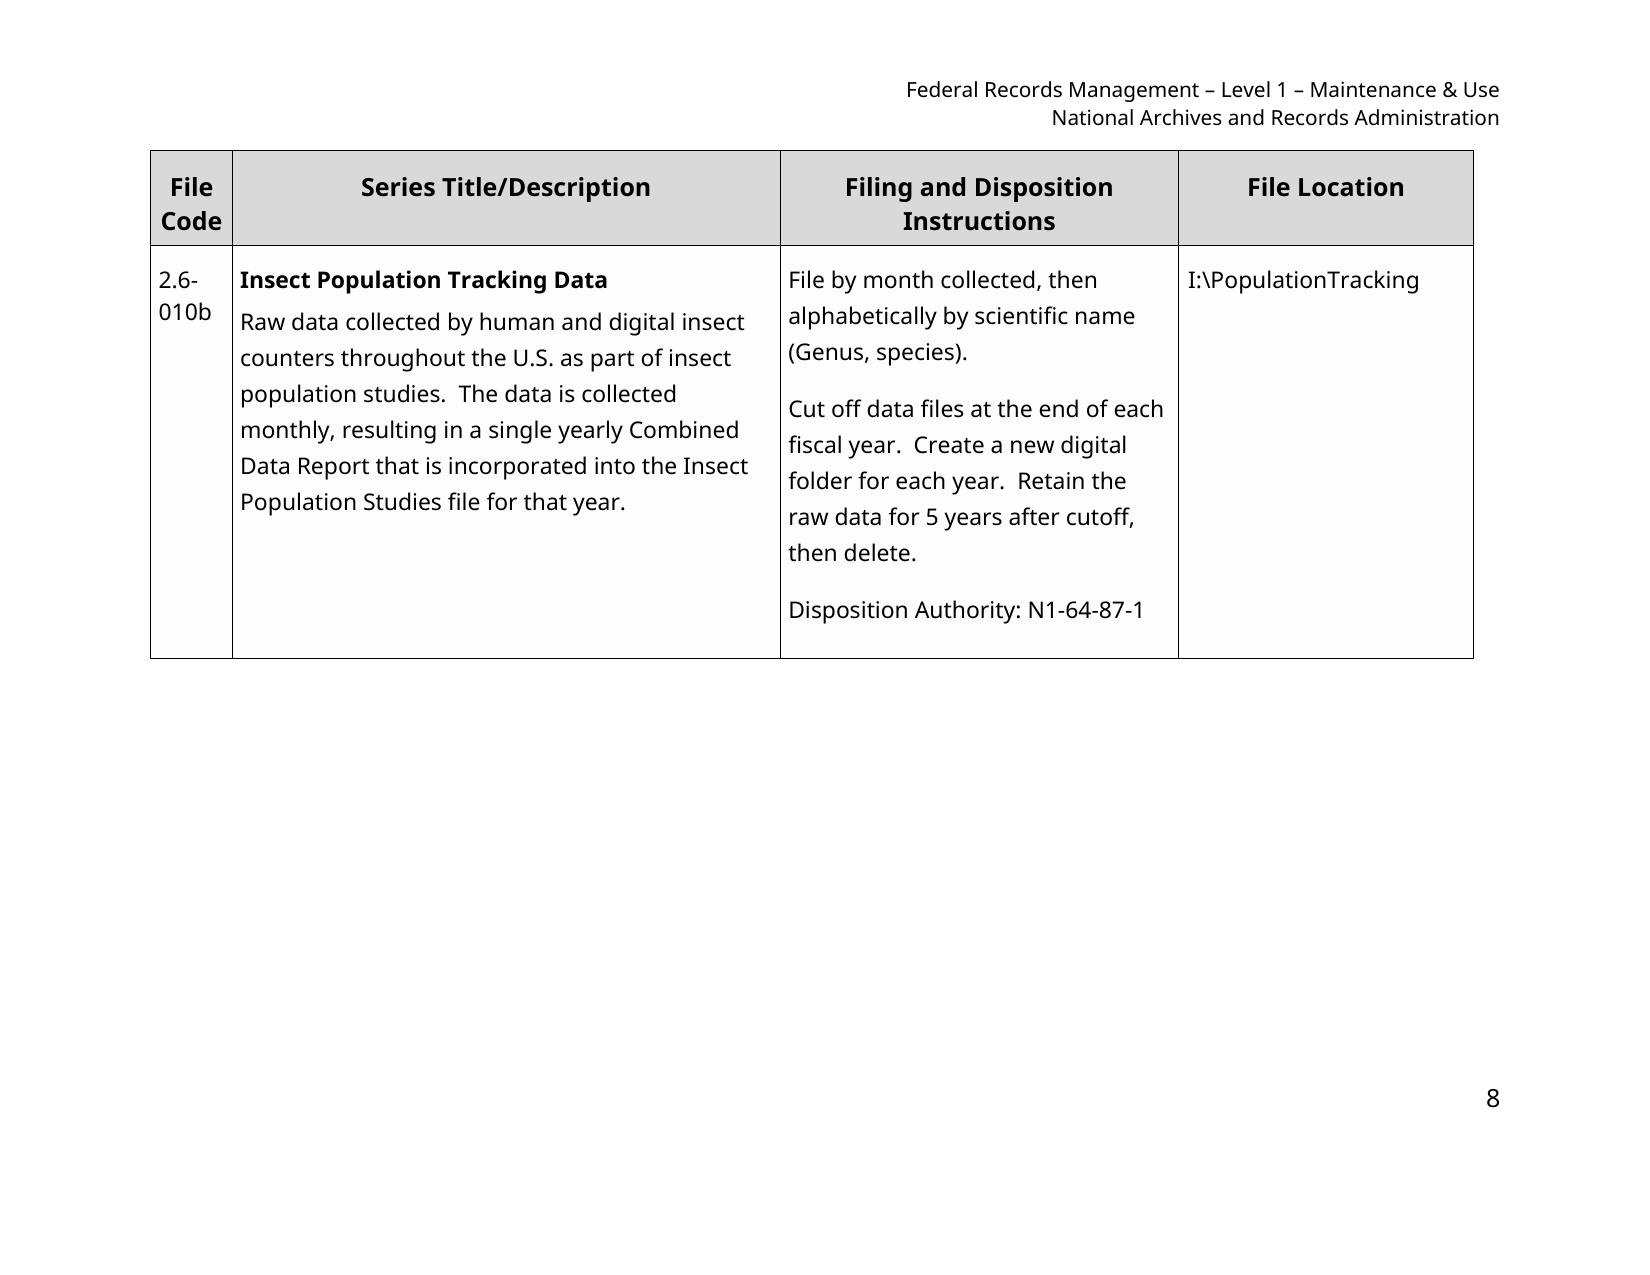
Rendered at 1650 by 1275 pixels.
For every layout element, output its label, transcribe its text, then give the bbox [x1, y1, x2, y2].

table_cell I:\PopulationTracking [1179, 246, 1473, 658]
table_cell 2.6-010b [151, 246, 232, 658]
table_header File Code [151, 151, 232, 245]
table_header File Location [1179, 151, 1473, 245]
table_cell File by month collected, then alphabetically by scientific name (Genus, species). Cut off data files at the end of each fiscal year. Create a new digital folder for each year. Retain the raw data for 5 years after cutoff, then delete. Disposition Authority: N1-64-87-1 [781, 246, 1178, 658]
table_header Series Title/Description [233, 151, 780, 245]
table_cell Insect Population Tracking Data Raw data collected by human and digital insect counters throughout the U.S. as part of insect population studies. The data is collected monthly, resulting in a single yearly Combined Data Report that is incorporated into the Insect Population Studies file for that year. [233, 246, 780, 658]
table_header Filing and Disposition Instructions [781, 151, 1178, 245]
